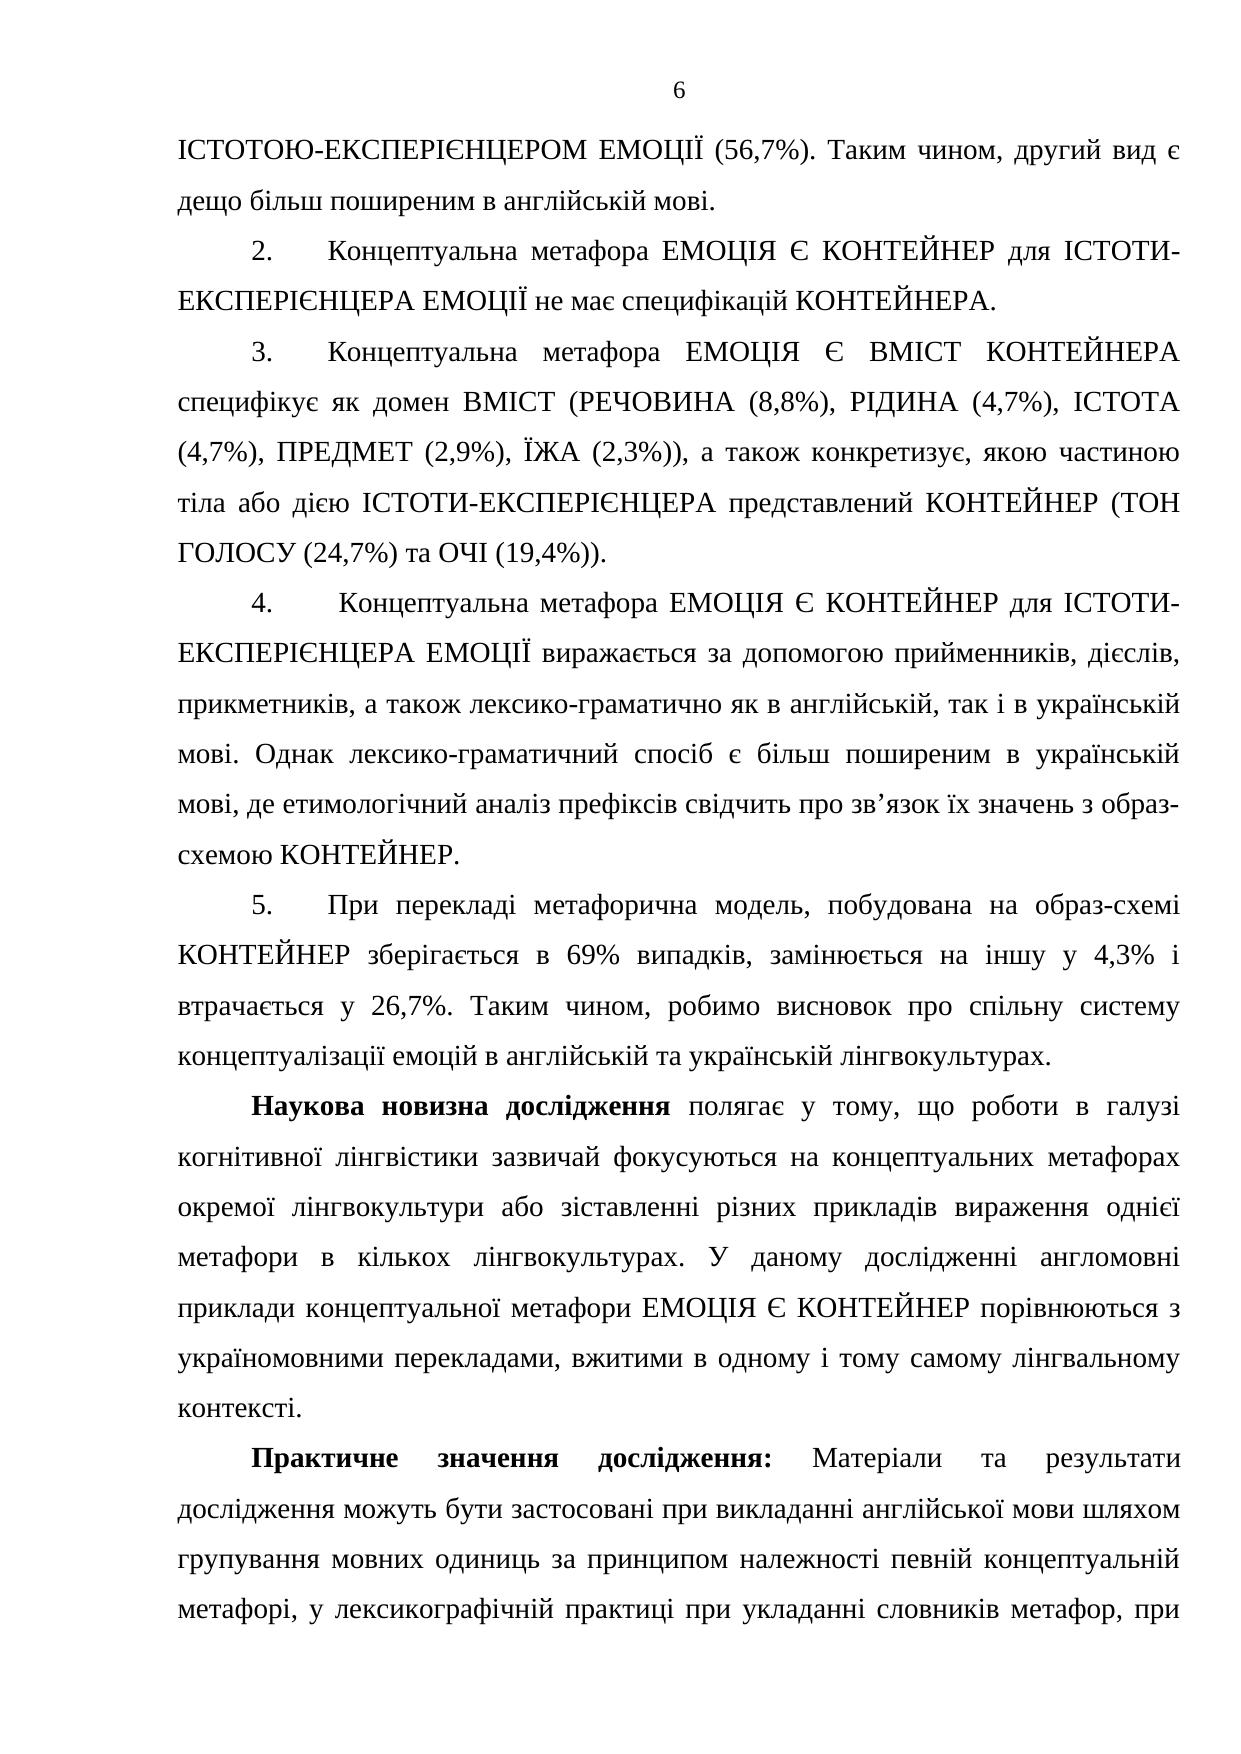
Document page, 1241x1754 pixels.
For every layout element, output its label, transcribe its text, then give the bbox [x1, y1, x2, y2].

text 2. Концептуальна метафора ЕМОЦІЯ Є КОНТЕЙНЕР для ІСТОТИ-ЕКСПЕРІЄНЦЕРА ЕМОЦІЇ не має специфікацій КОНТЕЙНЕРА. [177, 233, 1181, 317]
text Наукова новизна дослідження полягає у тому, що роботи в галузі когнітивної лінгвістики зазвичай фокусуються на концептуальних метафорах окремої лінгвокультури або зіставленні різних прикладів вираження однієї метафори в кількох лінгвокультурах. У даному дослідженні англомовні приклади концептуальної метафори ЕМОЦІЯ Є КОНТЕЙНЕР порівнюються з україномовними перекладами, вжитими в одному і тому самому лінгвальному контексті. [177, 1088, 1181, 1424]
text 3. Концептуальна метафора ЕМОЦІЯ Є ВМІСТ КОНТЕЙНЕРА специфікує як домен ВМІСТ (РЕЧОВИНА (8,8%), РІДИНА (4,7%), ІСТОТА (4,7%), ПРЕДМЕТ (2,9%), ЇЖА (2,3%)), а також конкретизує, якою частиною тіла або дією ІСТОТИ-ЕКСПЕРІЄНЦЕРА представлений КОНТЕЙНЕР (ТОН ГОЛОСУ (24,7%) та ОЧІ (19,4%)). [177, 334, 1181, 568]
text 4. Концептуальна метафора ЕМОЦІЯ Є КОНТЕЙНЕР для ІСТОТИ-ЕКСПЕРІЄНЦЕРА ЕМОЦІЇ виражається за допомогою прийменників, дієслів, прикметників, а також лексико-граматично як в англійській, так і в українській мові. Однак лексико-граматичний спосіб є більш поширеним в українській мові, де етимологічний аналіз префіксів свідчить про зв’язок їх значень з образ-схемою КОНТЕЙНЕР. [177, 585, 1181, 870]
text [177, 132, 1181, 216]
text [177, 1441, 1181, 1625]
text 5. При перекладі метафорична модель, побудована на образ-схемі КОНТЕЙНЕР зберігається в 69% випадків, замінюється на іншу у 4,3% і втрачається у 26,7%. Таким чином, робимо висновок про спільну систему концептуалізації емоцій в англійській та українській лінгвокультурах. [177, 887, 1181, 1072]
